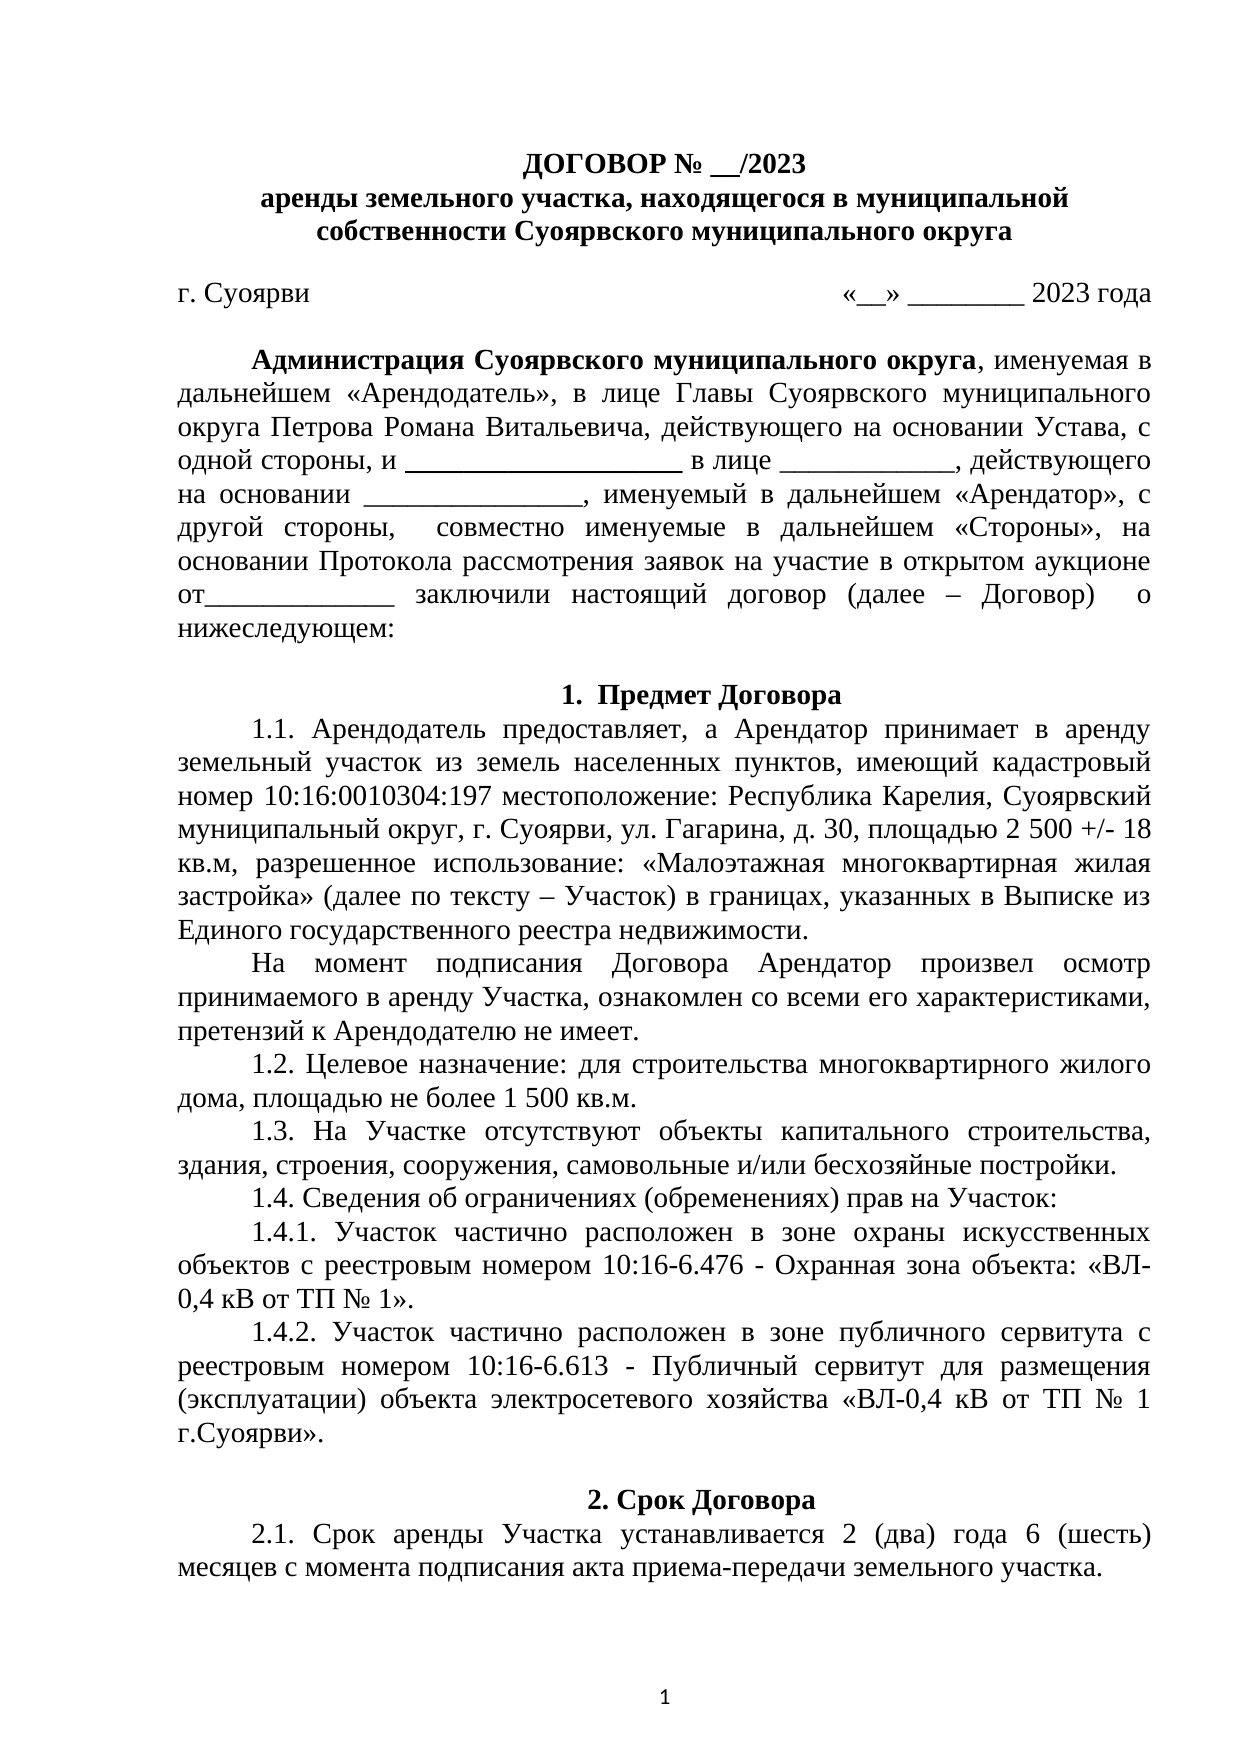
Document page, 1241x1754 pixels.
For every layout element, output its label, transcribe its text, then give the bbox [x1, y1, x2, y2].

text На момент подписания Договора Арендатор произвел осмотр принимаемого в аренду Участка, ознакомлен со всеми его характеристиками, претензий к Арендодателю не имеет. [177, 946, 1152, 1046]
text 1.3. На Участке отсутствуют объекты капитального строительства, здания, строения, сооружения, самовольные и/или бесхозяйные постройки. [177, 1113, 1152, 1180]
text 1.4.1. Участок частично расположен в зоне охраны искусственных объектов с реестровым номером 10:16-6.476 - Охранная зона объекта: «ВЛ-0,4 кВ от ТП № 1». [177, 1214, 1152, 1314]
text 1.2. Целевое назначение: для строительства многоквартирного жилого дома, площадью не более 1 500 кв.м. [177, 1046, 1152, 1113]
text 2.1. Срок аренды Участка устанавливается 2 (два) года 6 (шесть) месяцев с момента подписания акта приема-передачи земельного участка. [177, 1516, 1152, 1583]
text 1.1. Арендодатель предоставляет, а Арендатор принимает в аренду земельный участок из земель населенных пунктов, имеющий кадастровый номер 10:16:0010304:197 местоположение: Республика Карелия, Суоярвский муниципальный округ, г. Суоярви, ул. Гагарина, д. 30, площадью 2 500 +/- 18 кв.м, разрешенное использование: «Малоэтажная многоквартирная жилая застройка» (далее по тексту – Участок) в границах, указанных в Выписке из Единого государственного реестра недвижимости. [177, 711, 1152, 946]
text 1.4.2. Участок частично расположен в зоне публичного сервитута с реестровым номером 10:16-6.613 - Публичный сервитут для размещения (эксплуатации) объекта электросетевого хозяйства «ВЛ-0,4 кВ от ТП № 1 г.Суоярви». [177, 1314, 1152, 1449]
text Администрация Суоярвского муниципального округа, именуемая в дальнейшем «Арендодатель», в лице Главы Суоярвского муниципального округа Петрова Романа Витальевича, действующего на основании Устава, с одной стороны, и ___________________ в лице ____________, действующего на основании _______________, именуемый в дальнейшем «Арендатор», с другой стороны, совместно именуемые в дальнейшем «Стороны», на основании Протокола рассмотрения заявок на участие в открытом аукционе от_____________ заключили настоящий договор (далее – Договор) о нижеследующем: [177, 342, 1152, 644]
text 1. Предмет Договора [177, 677, 1152, 711]
text ДОГОВОР № __/2023 [177, 146, 1152, 180]
text 2. Срок Договора [177, 1482, 1152, 1516]
text 1.4. Сведения об ограничениях (обременениях) прав на Участок: [177, 1180, 1152, 1214]
text г. Суоярви «__» ________ 2023 года [177, 275, 1152, 308]
text аренды земельного участка, находящегося в муниципальной собственности Суоярвского муниципального округа [177, 180, 1152, 247]
